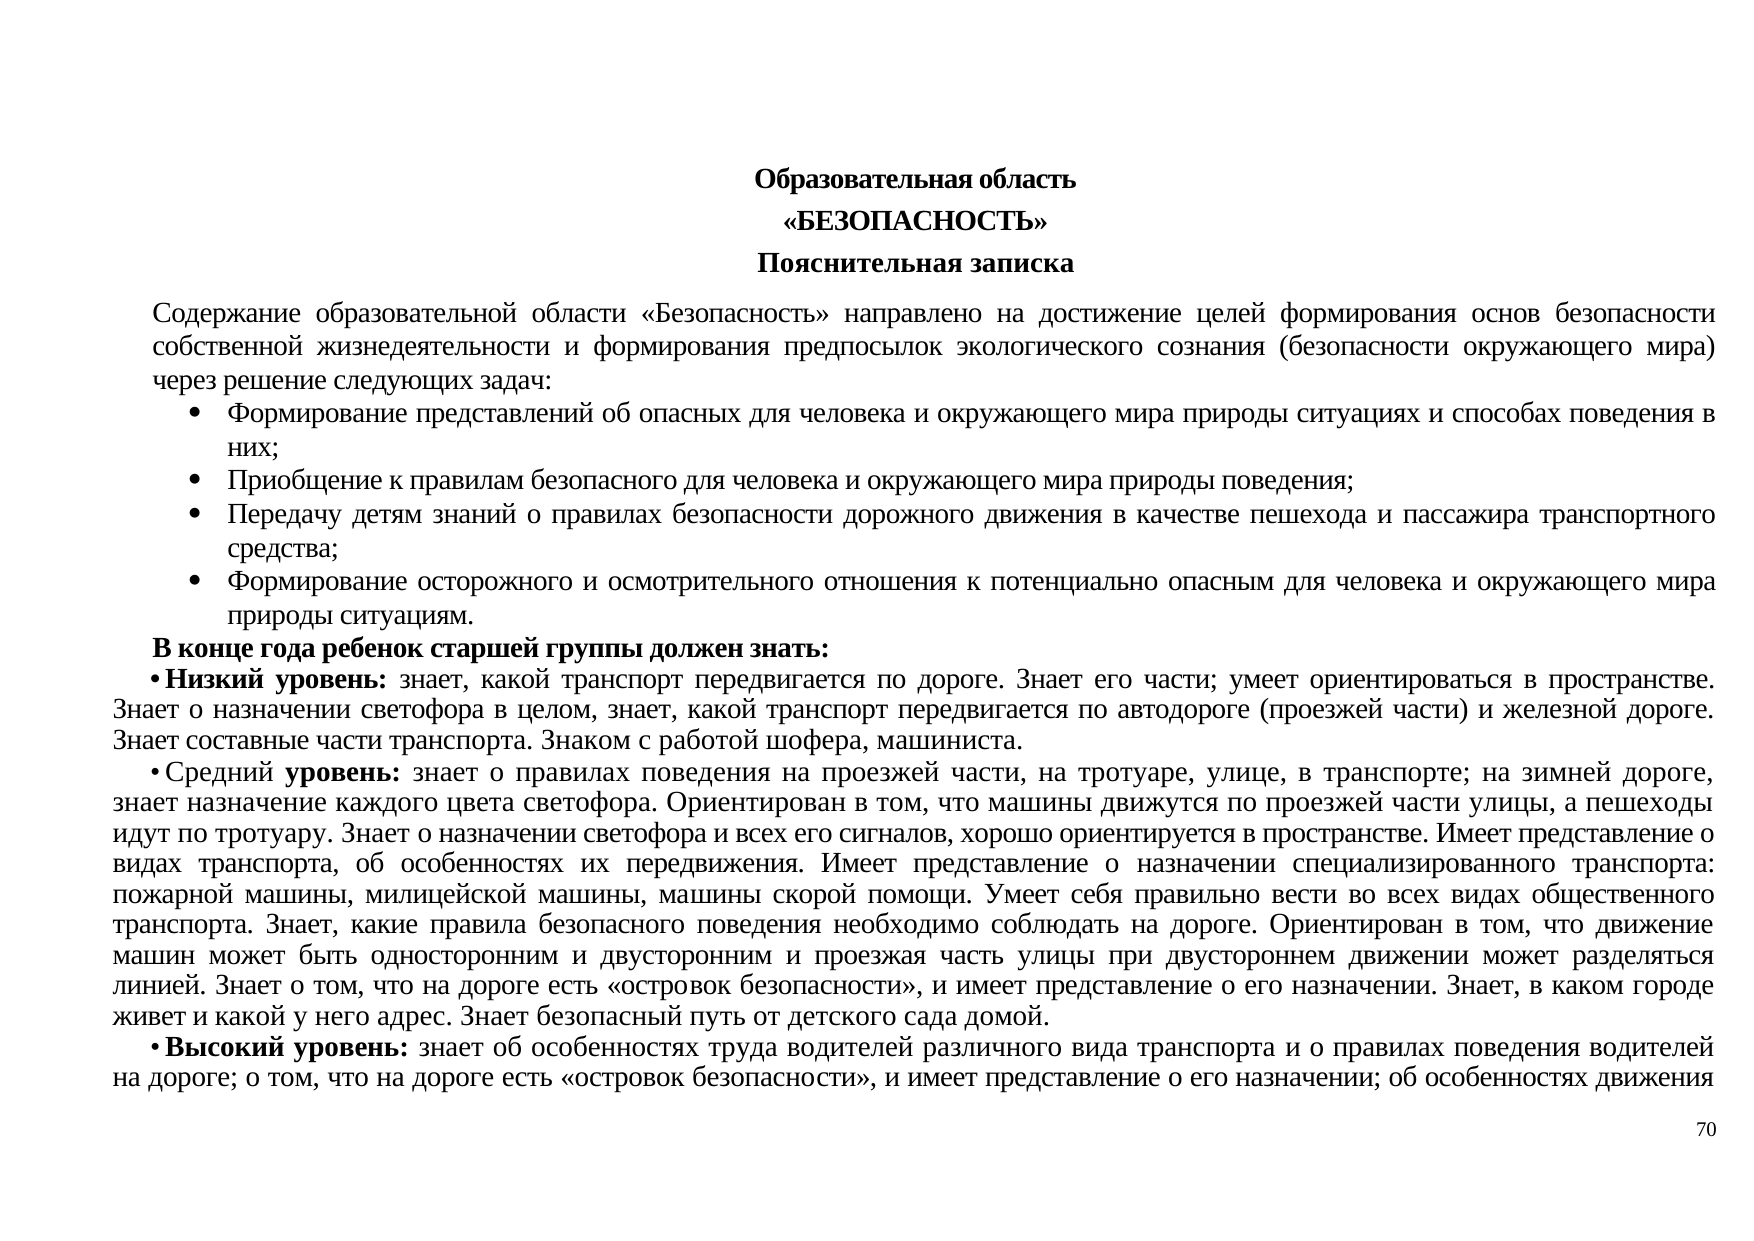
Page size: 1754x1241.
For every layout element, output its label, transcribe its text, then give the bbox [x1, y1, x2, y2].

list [112, 1032, 1714, 1093]
list Средний уровень: знает о правилах поведения на проезжей части, на тротуаре, улице, в транспорте; на зимней дороге, знает назначение каждого цвета светофора. Ориентирован в том, что машины движутся по проезжей части улицы, а пешеходы идут по тротуару. Знает о назначении светофора и всех его сигналов, хорошо ориентируется в пространстве. Имеет представление о видах транспорта, об особенностях их передвижения. Имеет представление о назначении специализированного транспорта: пожарной машины, милицейской машины, машины скорой помощи. Умеет себя правильно вести во всех видах общественного транспорта. Знает, какие правила безопасного поведения необходимо соблюдать на дороге. Ориентирован в том, что движение машин может быть односторонним и двусторонним и проезжая часть улицы при двустороннем движении может разделяться линией. Знает о том, что на дороге есть «островок безопасности», и имеет представление о его назначении. Знает, в каком городе живет и какой у него адрес. Знает безопасный путь от детского сада домой. [112, 757, 1715, 1031]
text «БЕЗОПАСНОСТЬ» [303, 197, 1528, 239]
text Образовательная область [303, 155, 1528, 197]
list Формирование осторожного и осмотрительного отношения к потенциально опасным для человека и окружающего мира природы ситуациям. [189, 563, 1716, 631]
list Формирование представлений об опасных для человека и окружающего мира природы ситуациях и способах поведения в них; [189, 395, 1716, 462]
list Передачу детям знаний о правилах безопасности дорожного движения в качестве пешехода и пассажира транспортного средства; [189, 496, 1716, 563]
text В конце года ребенок старшей группы должен знать: [152, 631, 1716, 664]
list Приобщение к правилам безопасного для человека и окружающего мира природы поведения; [189, 462, 1716, 496]
list Низкий уровень: знает, какой транспорт передвигается по дороге. Знает его части; умеет ориентироваться в пространстве. Знает о назначении светофора в целом, знает, какой транспорт передвигается по автодороге (проезжей части) и железной дороге. Знает составные части транспорта. Знаком с работой шофера, машиниста. [112, 664, 1716, 756]
text Пояснительная записка [303, 239, 1528, 281]
text Содержание образовательной области «Безопасность» направлено на достижение целей формирования основ безопасности собственной жизнедеятельности и формирования предпосылок экологического сознания (безопасности окружающего мира) через решение следующих задач: [152, 295, 1716, 395]
